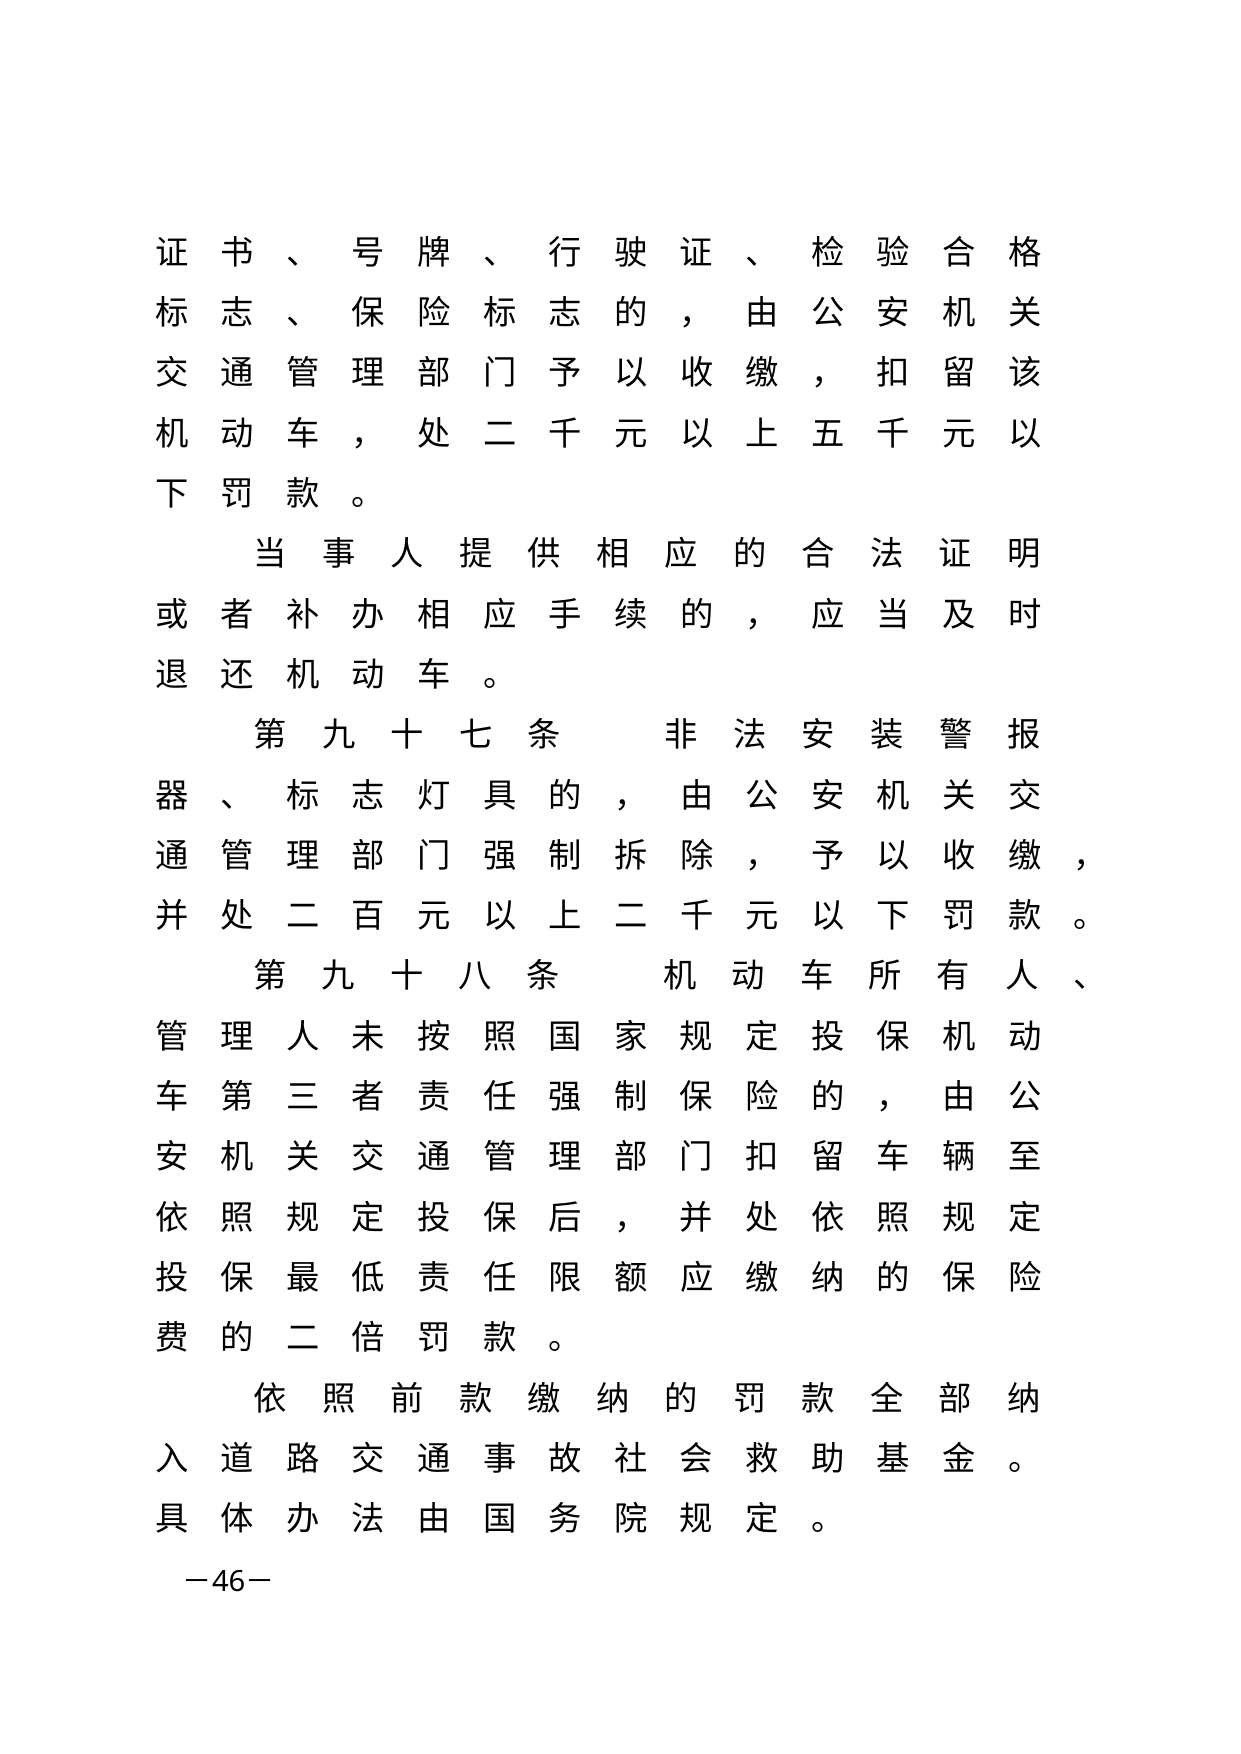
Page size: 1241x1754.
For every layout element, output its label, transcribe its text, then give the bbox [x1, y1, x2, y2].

text 第九十七条 非法安装警报器、标志灯具的，由公安机关交通管理部门强制拆除，予以收缴，并处二百元以上二千元以下罚款。 [155, 702, 1073, 943]
text 使用其他车辆的机动车登记证书、号牌、行驶证、检验合格标志、保险标志的，由公安机关交通管理部门予以收缴，扣留该机动车，处二千元以上五千元以下罚款。 [155, 219, 1073, 521]
text 当事人提供相应的合法证明或者补办相应手续的，应当及时退还机动车。 [155, 521, 1073, 702]
text 依照前款缴纳的罚款全部纳入道路交通事故社会救助基金。具体办法由国务院规定。 [155, 1365, 1073, 1546]
text 第九十八条 机动车所有人、管理人未按照国家规定投保机动车第三者责任强制保险的，由公安机关交通管理部门扣留车辆至依照规定投保后，并处依照规定投保最低责任限额应缴纳的保险费的二倍罚款。 [155, 943, 1073, 1365]
